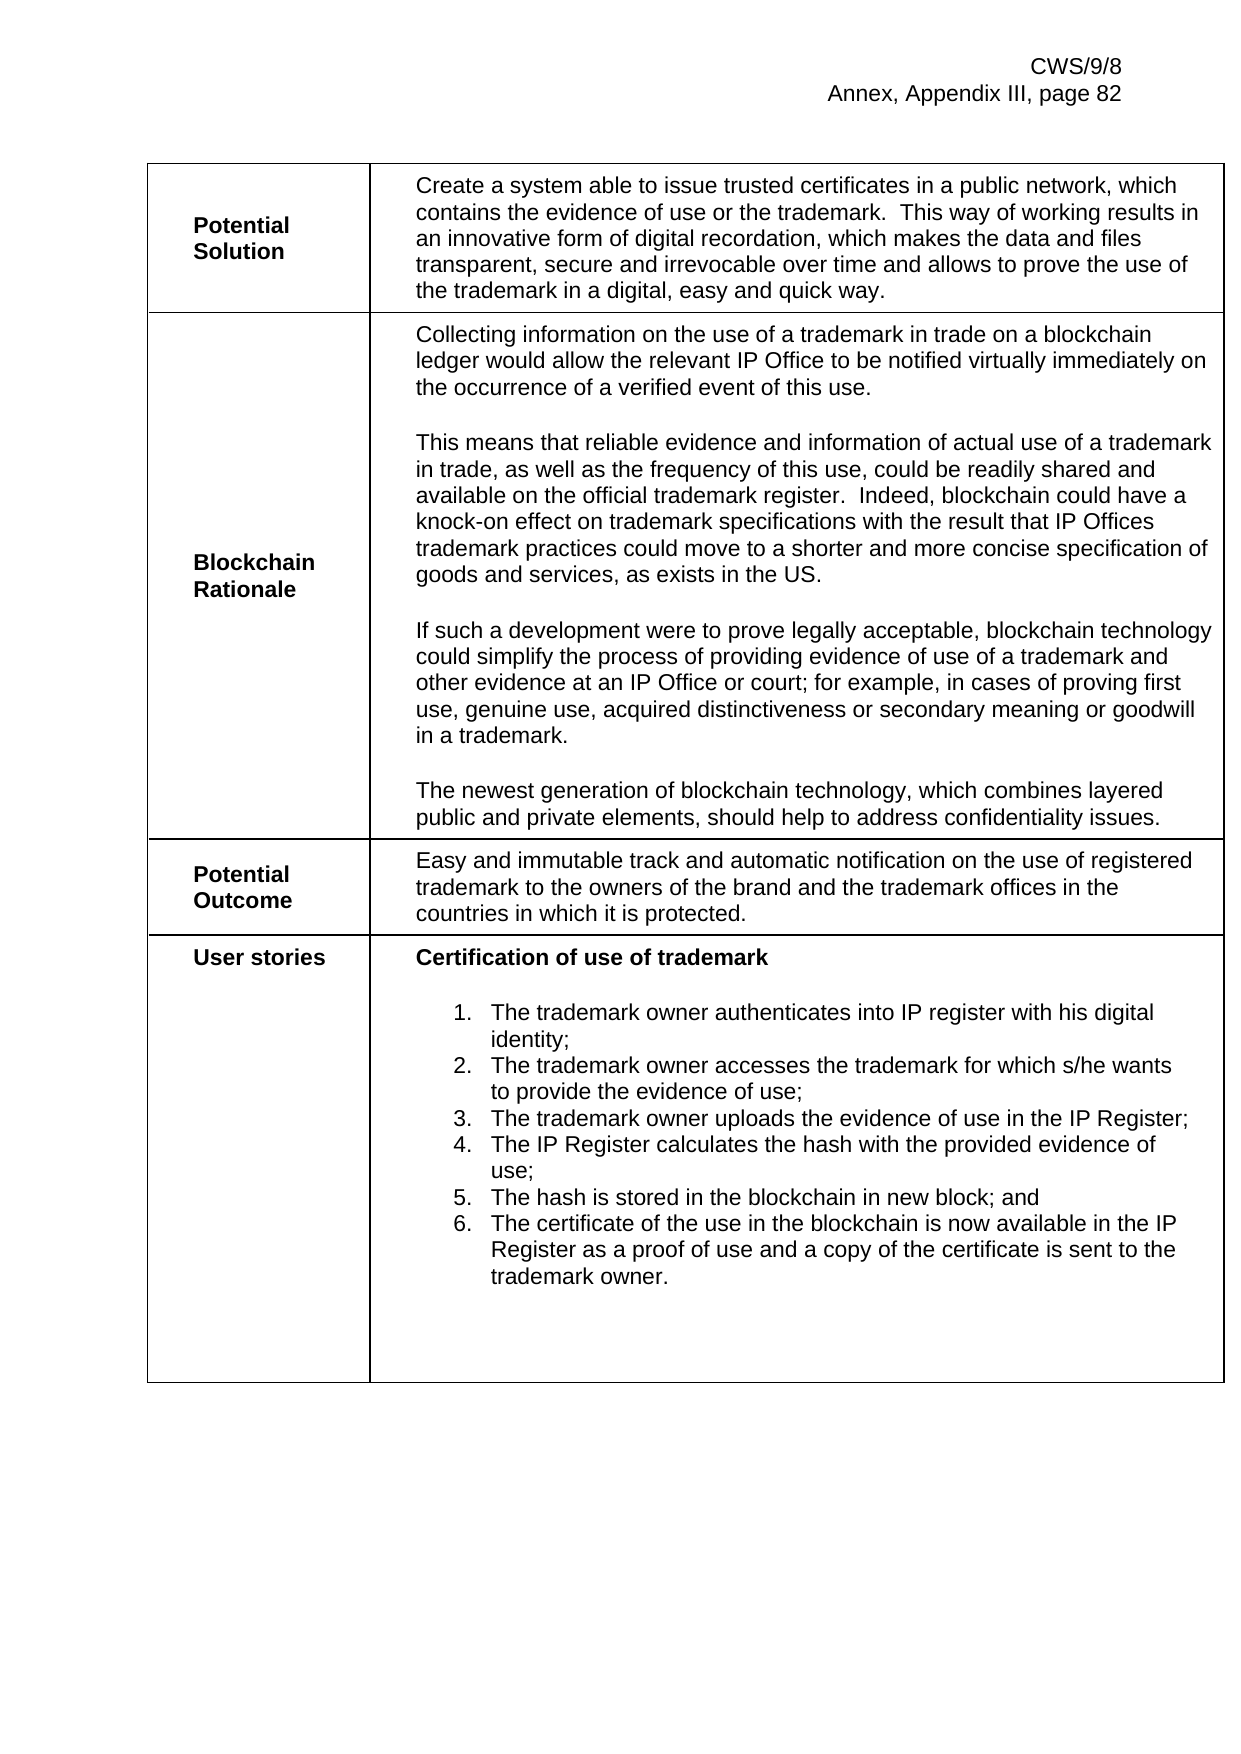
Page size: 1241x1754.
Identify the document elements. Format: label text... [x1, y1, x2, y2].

table_cell Easy and immutable track and automatic notification on the use of registered trademark to the owners of the brand and the trademark offices in the countries in which it is protected. [371, 840, 1223, 934]
table_cell User stories [148, 935, 369, 1382]
table_cell Create a system able to issue trusted certificates in a public network, which contains the evidence of use or the trademark. This way of working results in an innovative form of digital recordation, which makes the data and files transparent, secure and irrevocable over time and allows to prove the use of the trademark in a digital, easy and quick way. [371, 164, 1223, 312]
table_cell Collecting information on the use of a trademark in trade on a blockchain ledger would allow the relevant IP Office to be notified virtually immediately on the occurrence of a verified event of this use. This means that reliable evidence and information of actual use of a trademark in trade, as well as the frequency of this use, could be readily shared and available on the official trademark register. Indeed, blockchain could have a knock-on effect on trademark specifications with the result that IP Offices trademark practices could move to a shorter and more concise specification of goods and services, as exists in the US. If such a development were to prove legally acceptable, blockchain technology could simplify the process of providing evidence of use of a trademark and other evidence at an IP Office or court; for example, in cases of proving first use, genuine use, acquired distinctiveness or secondary meaning or goodwill in a trademark. The newest generation of blockchain technology, which combines layered public and private elements, should help to address confidentiality issues. [371, 313, 1223, 838]
table_cell Potential Solution [148, 164, 369, 312]
table_cell Blockchain Rationale [148, 313, 369, 838]
table_cell Potential Outcome [148, 839, 369, 934]
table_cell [371, 936, 1223, 1382]
